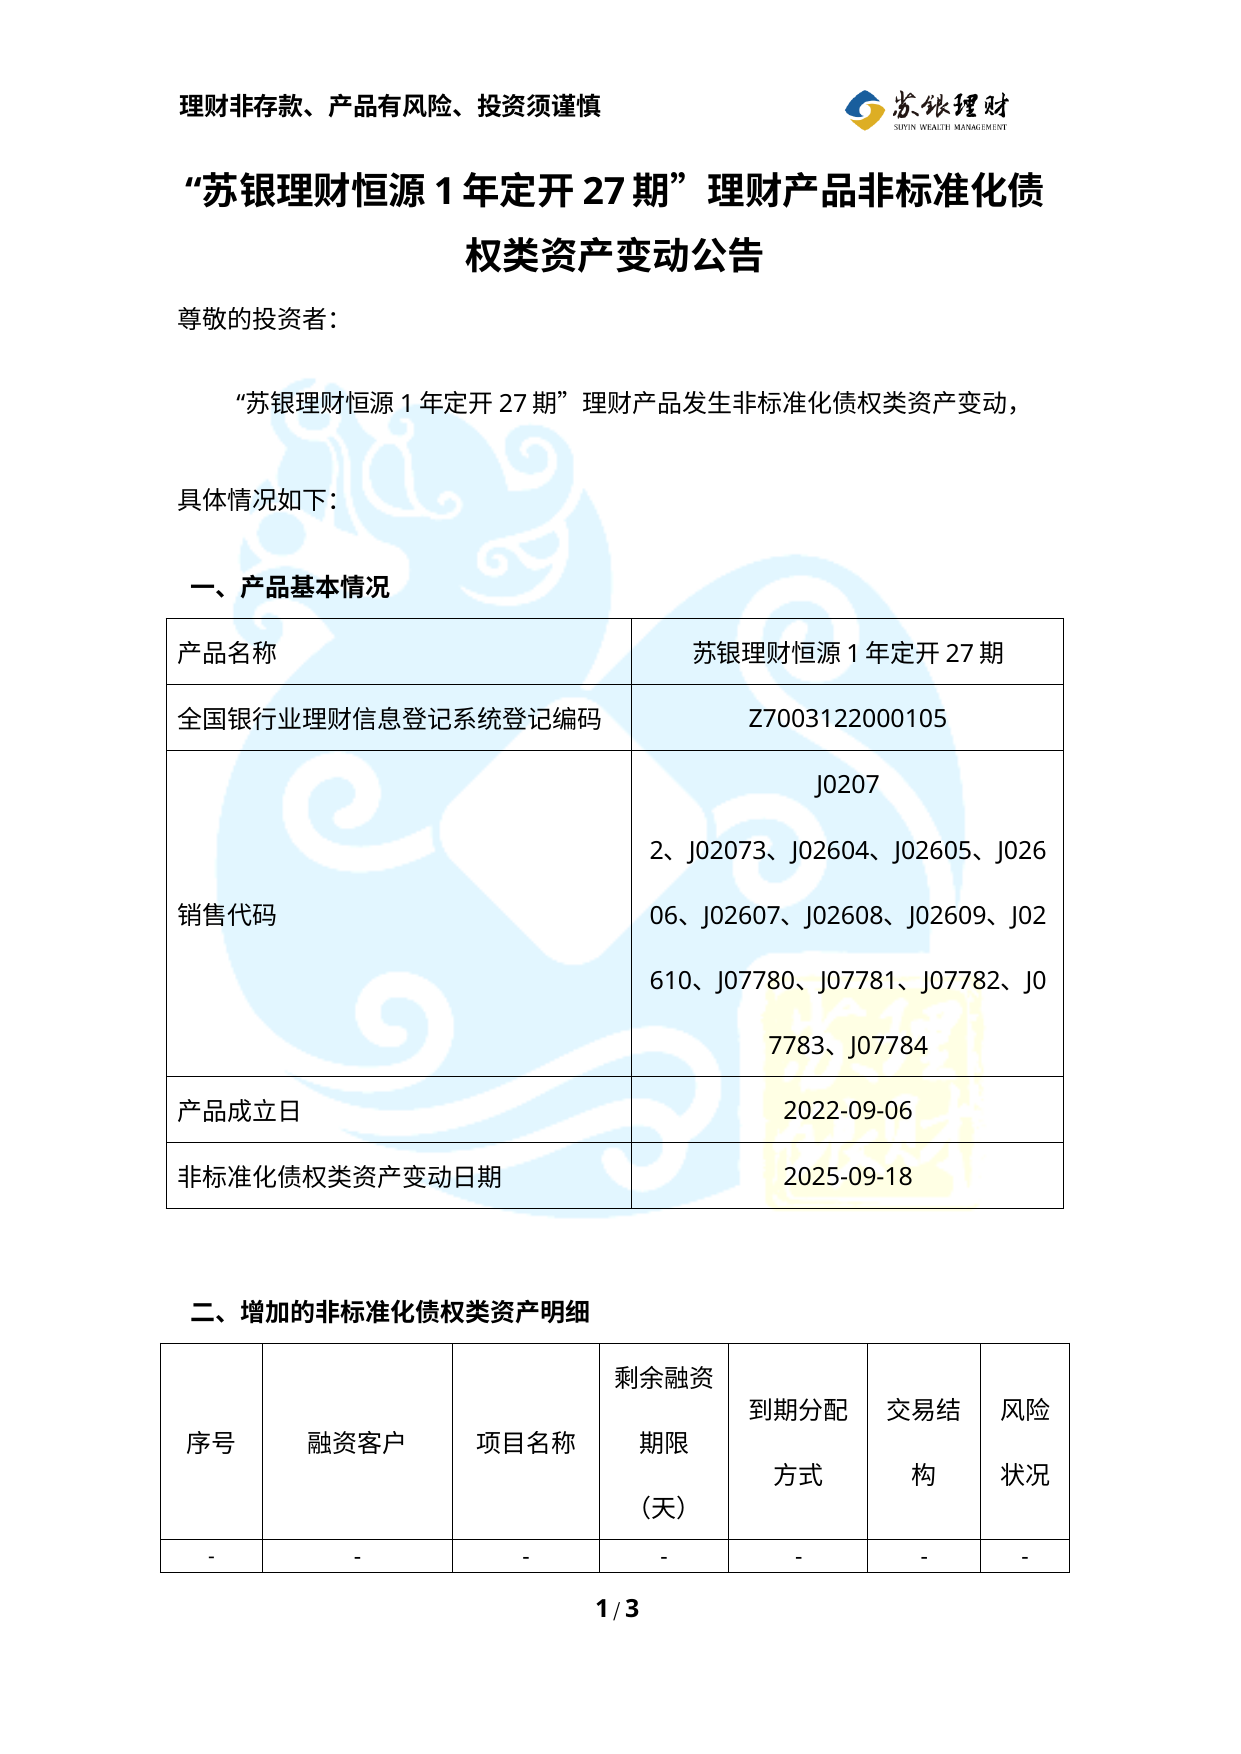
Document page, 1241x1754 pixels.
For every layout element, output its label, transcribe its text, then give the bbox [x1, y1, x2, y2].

table_cell 全国银行业理财信息登记系统登记编码 [167, 685, 631, 750]
subtitle 二、增加的非标准化债权类资产明细 [190, 1278, 1053, 1343]
table_cell - [600, 1540, 728, 1572]
table_header 风险状况 [981, 1344, 1069, 1539]
subtitle 一、产品基本情况 [190, 553, 1053, 618]
table_cell 2022-09-06 [632, 1077, 1063, 1142]
table_header 剩余融资期限（天） [600, 1344, 728, 1539]
table_cell - [263, 1540, 452, 1572]
table_header 项目名称 [453, 1344, 599, 1539]
table_cell 非标准化债权类资产变动日期 [167, 1143, 631, 1208]
text 尊敬的投资者： [177, 286, 1053, 351]
table_cell - [729, 1540, 867, 1572]
table_header 交易结构 [868, 1344, 980, 1539]
table_header 序号 [161, 1344, 262, 1539]
table_header 到期分配方式 [729, 1344, 867, 1539]
table_header 融资客户 [263, 1344, 452, 1539]
text “苏银理财恒源1年定开27期”理财产品非标准化债权类资产变动公告 [177, 156, 1053, 286]
table_cell - [453, 1540, 599, 1572]
table_cell J02072、J02073、J02604、J02605、J02606、J02607、J02608、J02609、J02610、J07780、J07781、J07782、J07783、J07784 [632, 751, 1063, 1076]
table_cell 产品成立日 [167, 1077, 631, 1142]
table_cell Z7003122000105 [632, 685, 1063, 750]
table_header 苏银理财恒源1年定开27期 [632, 619, 1063, 684]
table_cell - [981, 1540, 1069, 1572]
table_cell 销售代码 [167, 751, 631, 1076]
table_cell - [161, 1540, 262, 1572]
table_header 产品名称 [167, 619, 631, 684]
text “苏银理财恒源1年定开27期”理财产品发生非标准化债权类资产变动，具体情况如下： [177, 369, 1053, 531]
table_cell 2025-09-18 [632, 1143, 1063, 1208]
table_cell - [868, 1540, 980, 1572]
picture [820, 72, 1039, 143]
